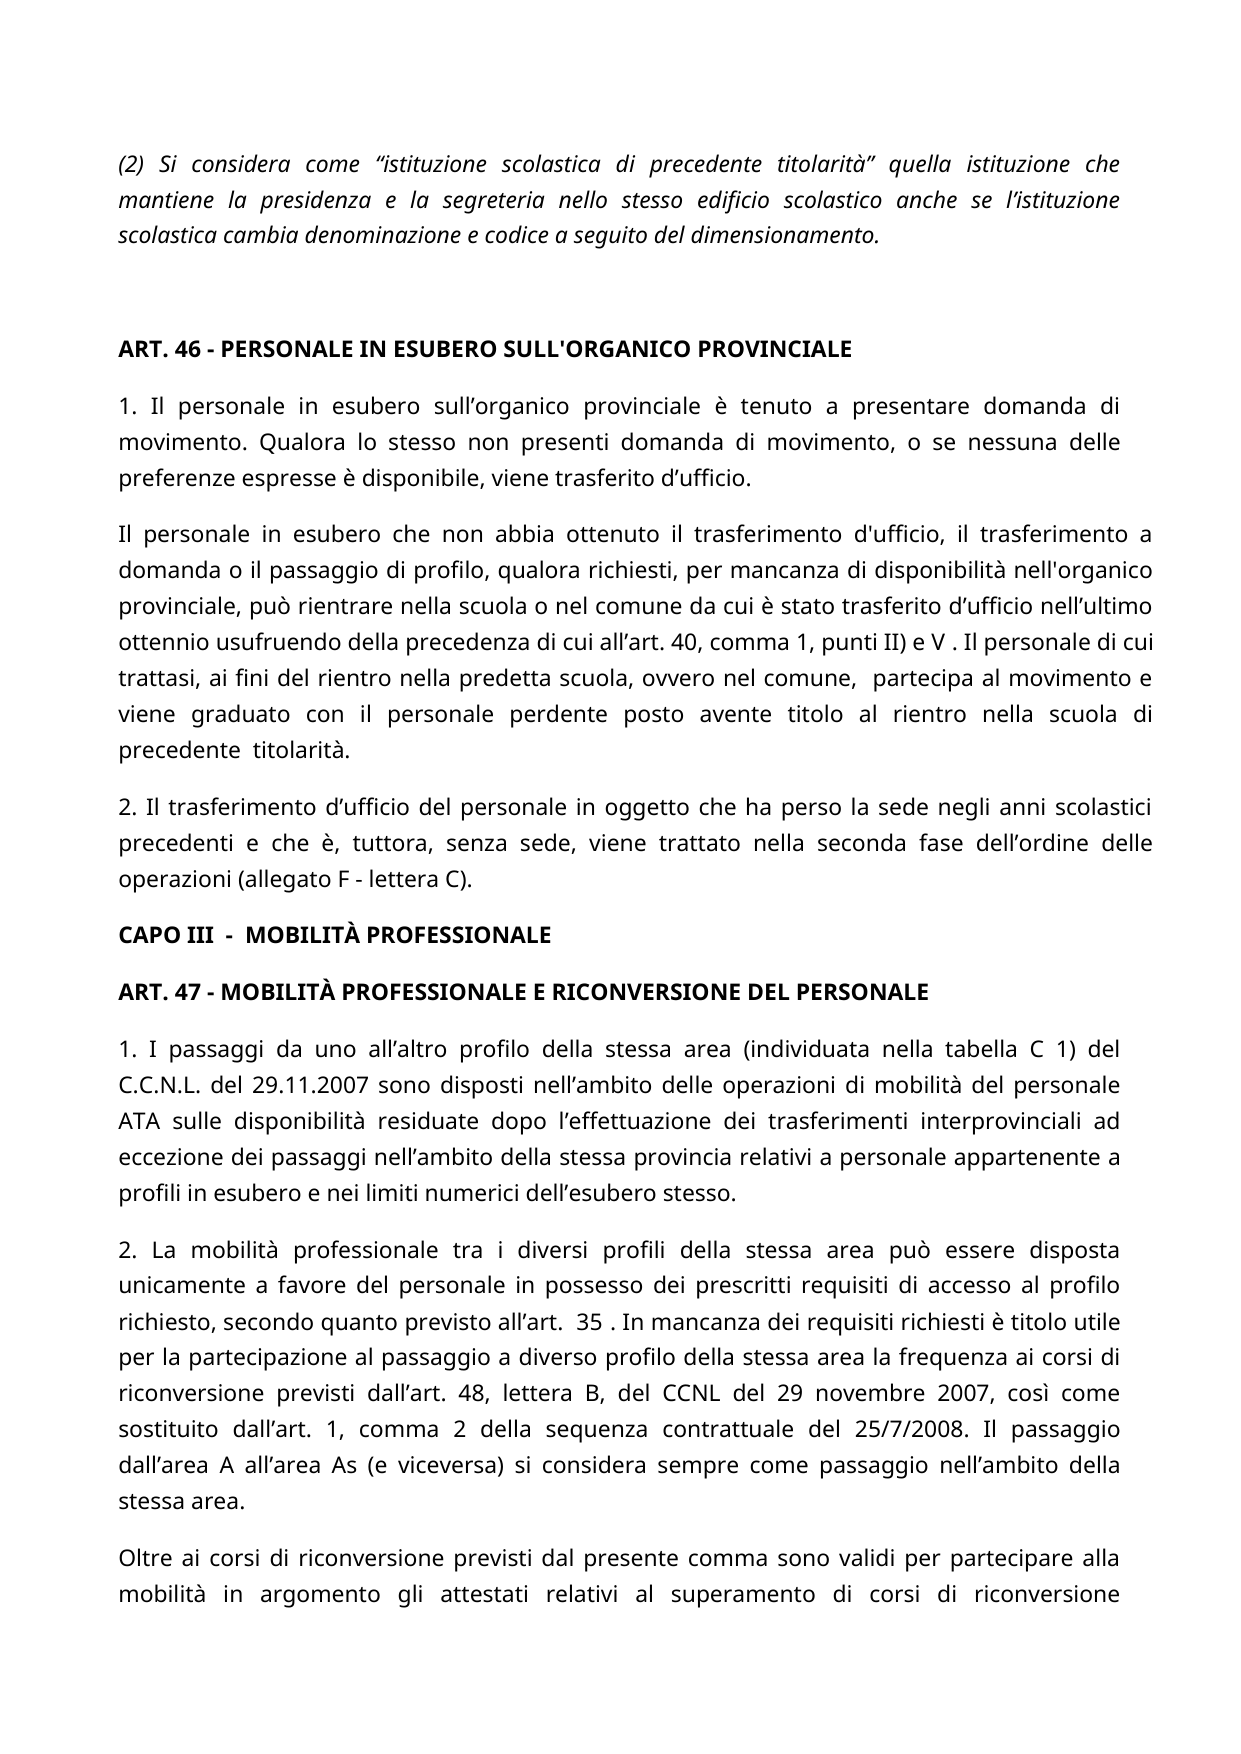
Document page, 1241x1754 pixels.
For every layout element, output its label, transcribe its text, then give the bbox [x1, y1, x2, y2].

text Il personale in esubero che non abbia ottenuto il trasferimento d'ufficio, il trasferimento a domanda o il passaggio di profilo, qualora richiesti, per mancanza di disponibilità nell'organico provinciale, può rientrare nella scuola o nel comune da cui è stato trasferito d’ufficio nell’ultimo ottennio usufruendo della precedenza di cui all’art. 40, comma 1, punti II) e V . Il personale di cui trattasi, ai fini del rientro nella predetta scuola, ovvero nel comune, partecipa al movimento e viene graduato con il personale perdente posto avente titolo al rientro nella scuola di precedente titolarità. [118, 518, 1154, 765]
text 2. La mobilità professionale tra i diversi profili della stessa area può essere disposta unicamente a favore del personale in possesso dei prescritti requisiti di accesso al profilo richiesto, secondo quanto previsto all’art. 35 . In mancanza dei requisiti richiesti è titolo utile per la partecipazione al passaggio a diverso profilo della stessa area la frequenza ai corsi di riconversione previsti dall’art. 48, lettera B, del CCNL del 29 novembre 2007, così come sostituito dall’art. 1, comma 2 della sequenza contrattuale del 25/7/2008. Il passaggio dall’area A all’area As (e viceversa) si considera sempre come passaggio nell’ambito della stessa area. [118, 1233, 1122, 1516]
text CAPO III - MOBILITÀ PROFESSIONALE [118, 919, 1122, 951]
text 1. Il personale in esubero sull’organico provinciale è tenuto a presentare domanda di movimento. Qualora lo stesso non presenti domanda di movimento, o se nessuna delle preferenze espresse è disponibile, viene trasferito d’ufficio. [118, 390, 1122, 493]
text ART. 47 - MOBILITÀ PROFESSIONALE E RICONVERSIONE DEL PERSONALE [118, 976, 1122, 1007]
text 2. Il trasferimento d’ufficio del personale in oggetto che ha perso la sede negli anni scolastici precedenti e che è, tuttora, senza sede, viene trattato nella seconda fase dell’ordine delle operazioni (allegato F - lettera C). [118, 791, 1154, 894]
text ART. 46 - PERSONALE IN ESUBERO SULL'ORGANICO PROVINCIALE [118, 333, 1122, 364]
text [118, 1542, 1122, 1609]
text 1. I passaggi da uno all’altro profilo della stessa area (individuata nella tabella C 1) del C.C.N.L. del 29.11.2007 sono disposti nell’ambito delle operazioni di mobilità del personale ATA sulle disponibilità residuate dopo l’effettuazione dei trasferimenti interprovinciali ad eccezione dei passaggi nell’ambito della stessa provincia relativi a personale appartenente a profili in esubero e nei limiti numerici dell’esubero stesso. [118, 1033, 1122, 1208]
text (2) Si considera come “istituzione scolastica di precedente titolarità” quella istituzione che mantiene la presidenza e la segreteria nello stesso edificio scolastico anche se l’istituzione scolastica cambia denominazione e codice a seguito del dimensionamento. [118, 148, 1122, 251]
